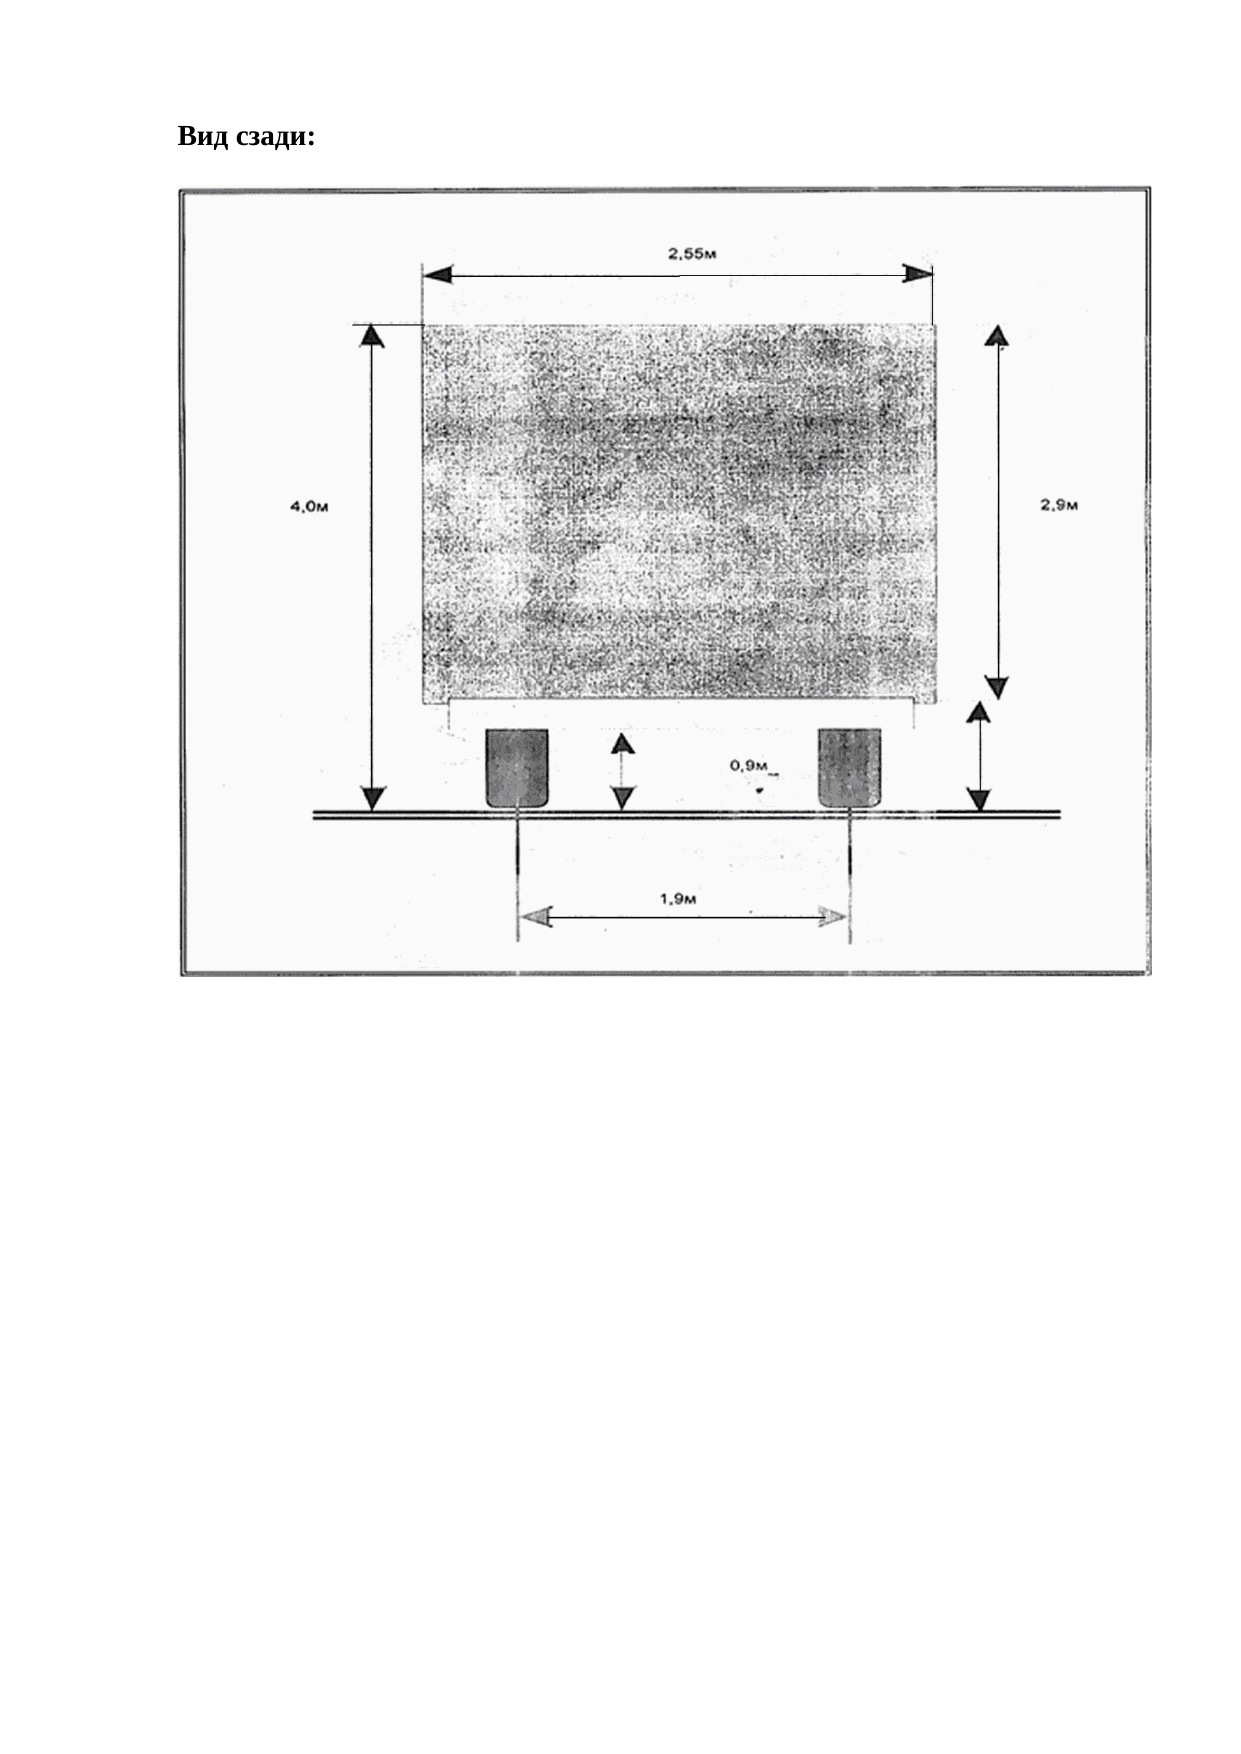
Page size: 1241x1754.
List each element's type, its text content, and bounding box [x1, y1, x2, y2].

picture [177, 185, 1152, 977]
text Вид сзади: [177, 118, 1152, 152]
